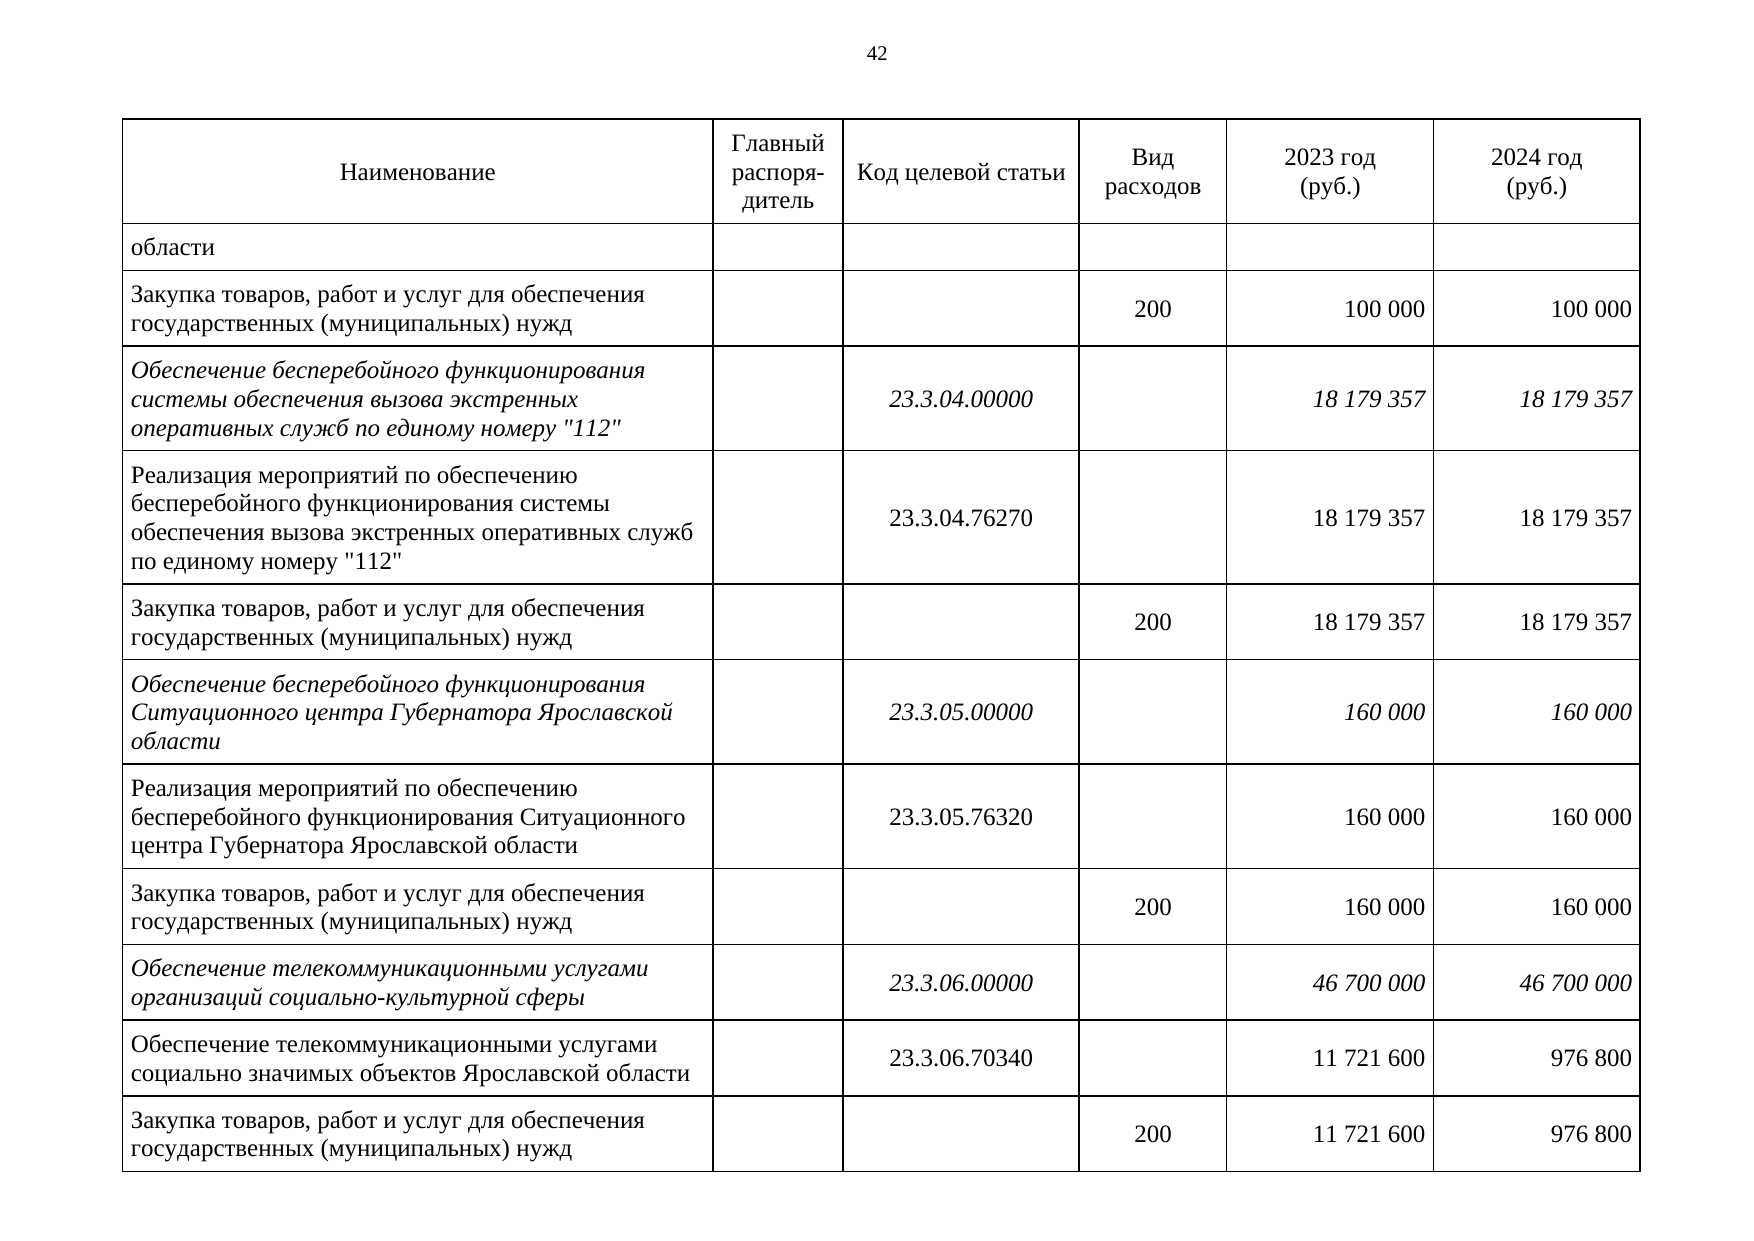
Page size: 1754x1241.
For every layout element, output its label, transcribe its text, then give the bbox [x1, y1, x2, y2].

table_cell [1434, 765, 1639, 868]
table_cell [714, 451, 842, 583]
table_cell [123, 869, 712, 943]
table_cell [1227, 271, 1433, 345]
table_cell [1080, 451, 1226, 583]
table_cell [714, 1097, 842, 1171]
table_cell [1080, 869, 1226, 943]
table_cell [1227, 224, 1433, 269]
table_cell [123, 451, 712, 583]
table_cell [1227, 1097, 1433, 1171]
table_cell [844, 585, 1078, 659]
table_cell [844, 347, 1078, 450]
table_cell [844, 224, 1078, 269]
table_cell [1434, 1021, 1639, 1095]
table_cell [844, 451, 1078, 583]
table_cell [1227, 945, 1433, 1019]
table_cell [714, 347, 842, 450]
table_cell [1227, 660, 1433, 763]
table_header Вид расходов [1080, 120, 1226, 223]
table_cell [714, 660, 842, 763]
table_header Наименование [123, 120, 712, 223]
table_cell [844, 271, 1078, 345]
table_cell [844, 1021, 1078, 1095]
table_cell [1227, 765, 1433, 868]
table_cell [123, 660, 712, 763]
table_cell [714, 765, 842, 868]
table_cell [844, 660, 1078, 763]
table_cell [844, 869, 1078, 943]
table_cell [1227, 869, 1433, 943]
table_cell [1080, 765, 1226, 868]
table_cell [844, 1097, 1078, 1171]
table_header 2024 год (руб.) [1434, 120, 1639, 223]
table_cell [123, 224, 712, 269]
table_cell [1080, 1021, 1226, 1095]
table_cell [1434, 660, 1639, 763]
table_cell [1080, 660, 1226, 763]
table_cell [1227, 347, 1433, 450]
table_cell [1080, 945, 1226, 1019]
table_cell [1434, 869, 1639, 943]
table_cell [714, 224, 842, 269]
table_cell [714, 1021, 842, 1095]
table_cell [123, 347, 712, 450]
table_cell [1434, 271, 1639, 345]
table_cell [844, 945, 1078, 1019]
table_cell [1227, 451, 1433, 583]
table_header Главный распоря-дитель [714, 120, 842, 223]
table_header Код целевой статьи [844, 120, 1078, 223]
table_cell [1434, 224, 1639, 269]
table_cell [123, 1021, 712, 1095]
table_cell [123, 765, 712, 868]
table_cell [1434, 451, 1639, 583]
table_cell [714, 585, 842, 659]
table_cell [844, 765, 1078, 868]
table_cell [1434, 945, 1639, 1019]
table_header 2023 год (руб.) [1227, 120, 1433, 223]
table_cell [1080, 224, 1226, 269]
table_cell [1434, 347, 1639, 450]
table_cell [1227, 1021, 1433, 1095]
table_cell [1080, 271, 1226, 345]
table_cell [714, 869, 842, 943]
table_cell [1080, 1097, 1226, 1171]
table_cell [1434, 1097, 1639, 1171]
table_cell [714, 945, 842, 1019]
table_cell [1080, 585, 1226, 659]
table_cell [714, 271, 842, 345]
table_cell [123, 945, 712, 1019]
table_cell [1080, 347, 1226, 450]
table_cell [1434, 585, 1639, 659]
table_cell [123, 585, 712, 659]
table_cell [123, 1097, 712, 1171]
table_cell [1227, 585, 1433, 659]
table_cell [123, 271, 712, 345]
